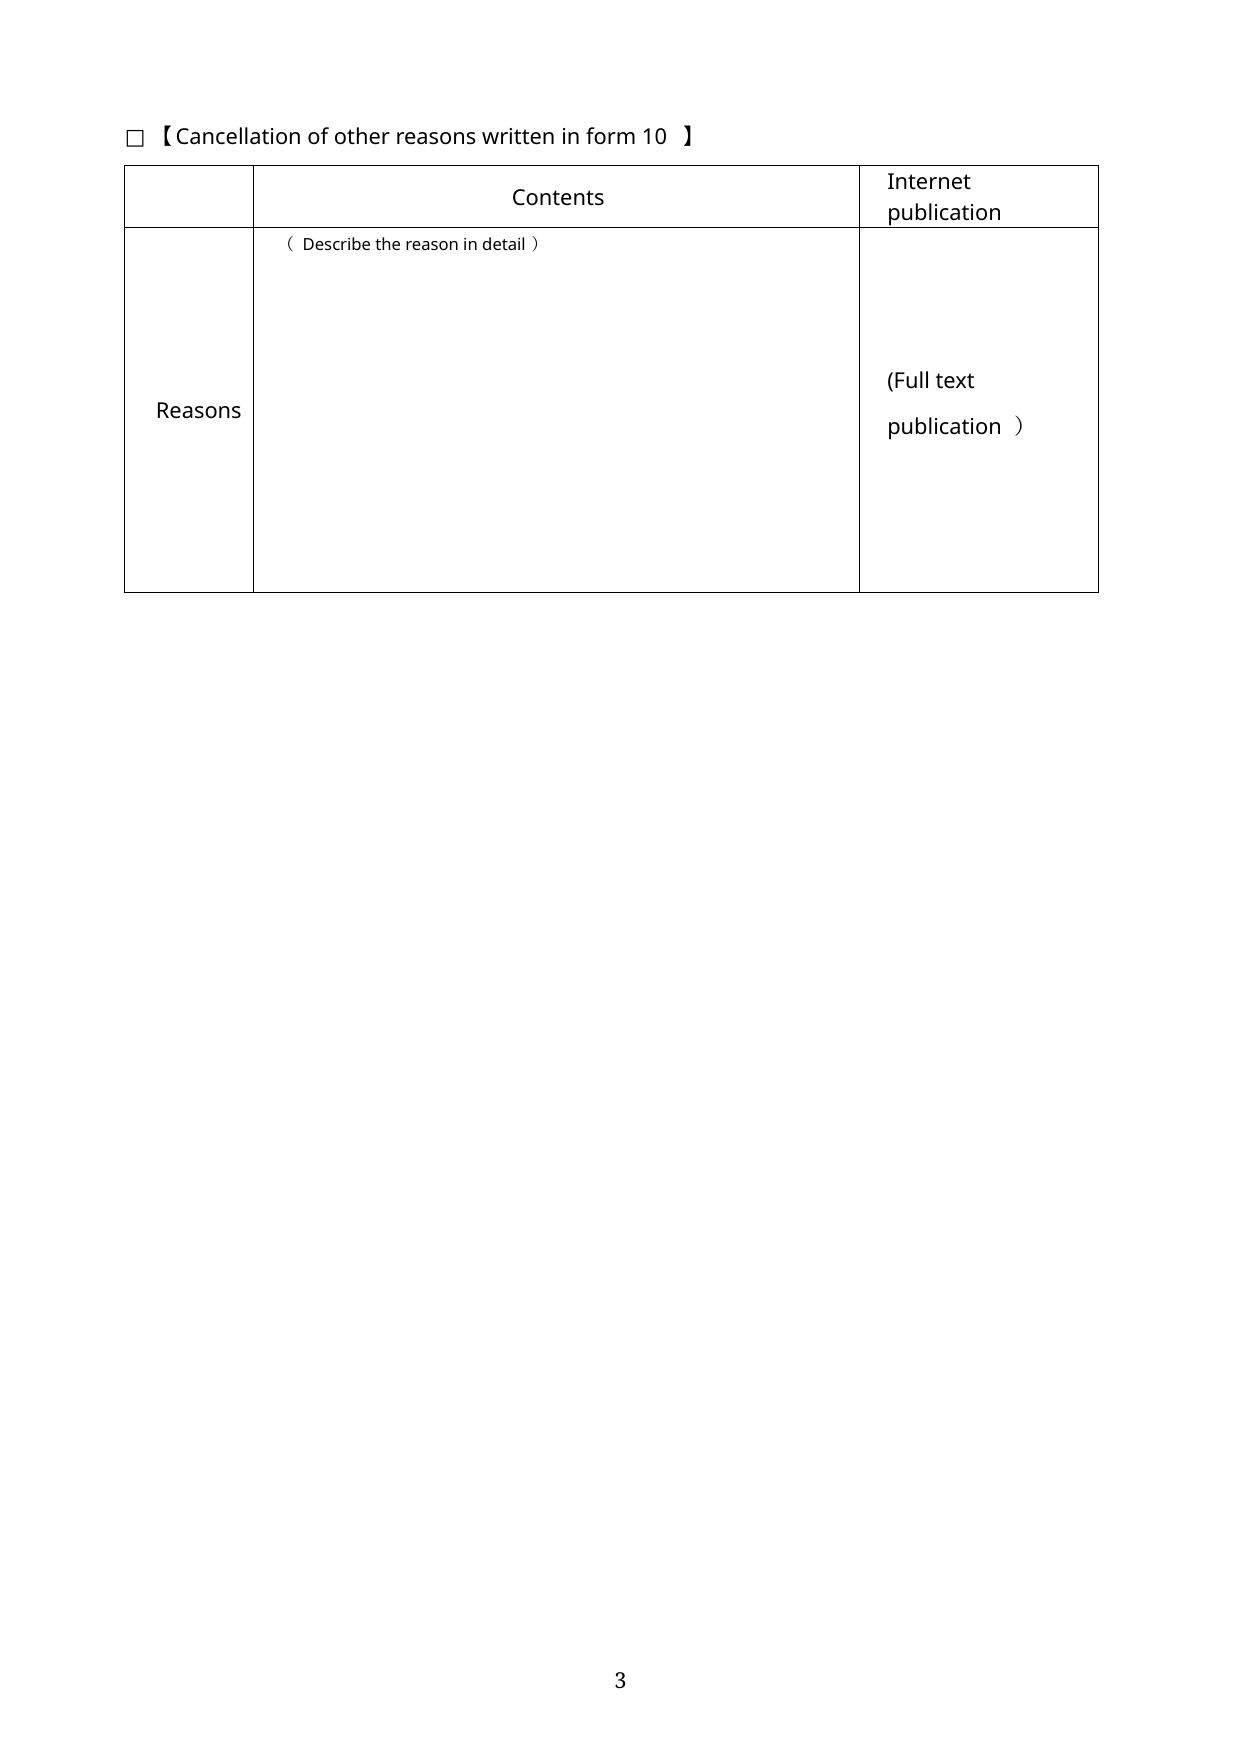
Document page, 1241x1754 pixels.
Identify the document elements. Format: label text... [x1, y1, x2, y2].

table_cell （Describe the reason in detail） [254, 228, 859, 592]
table_header [125, 166, 253, 227]
text □【Cancellation of other reasons written in form 10】 [124, 104, 1116, 165]
table_cell (Full text publication） [860, 228, 1098, 592]
table_cell Reasons [125, 228, 253, 592]
table_header Contents [254, 166, 859, 227]
table_header Internet publication [860, 166, 1098, 227]
